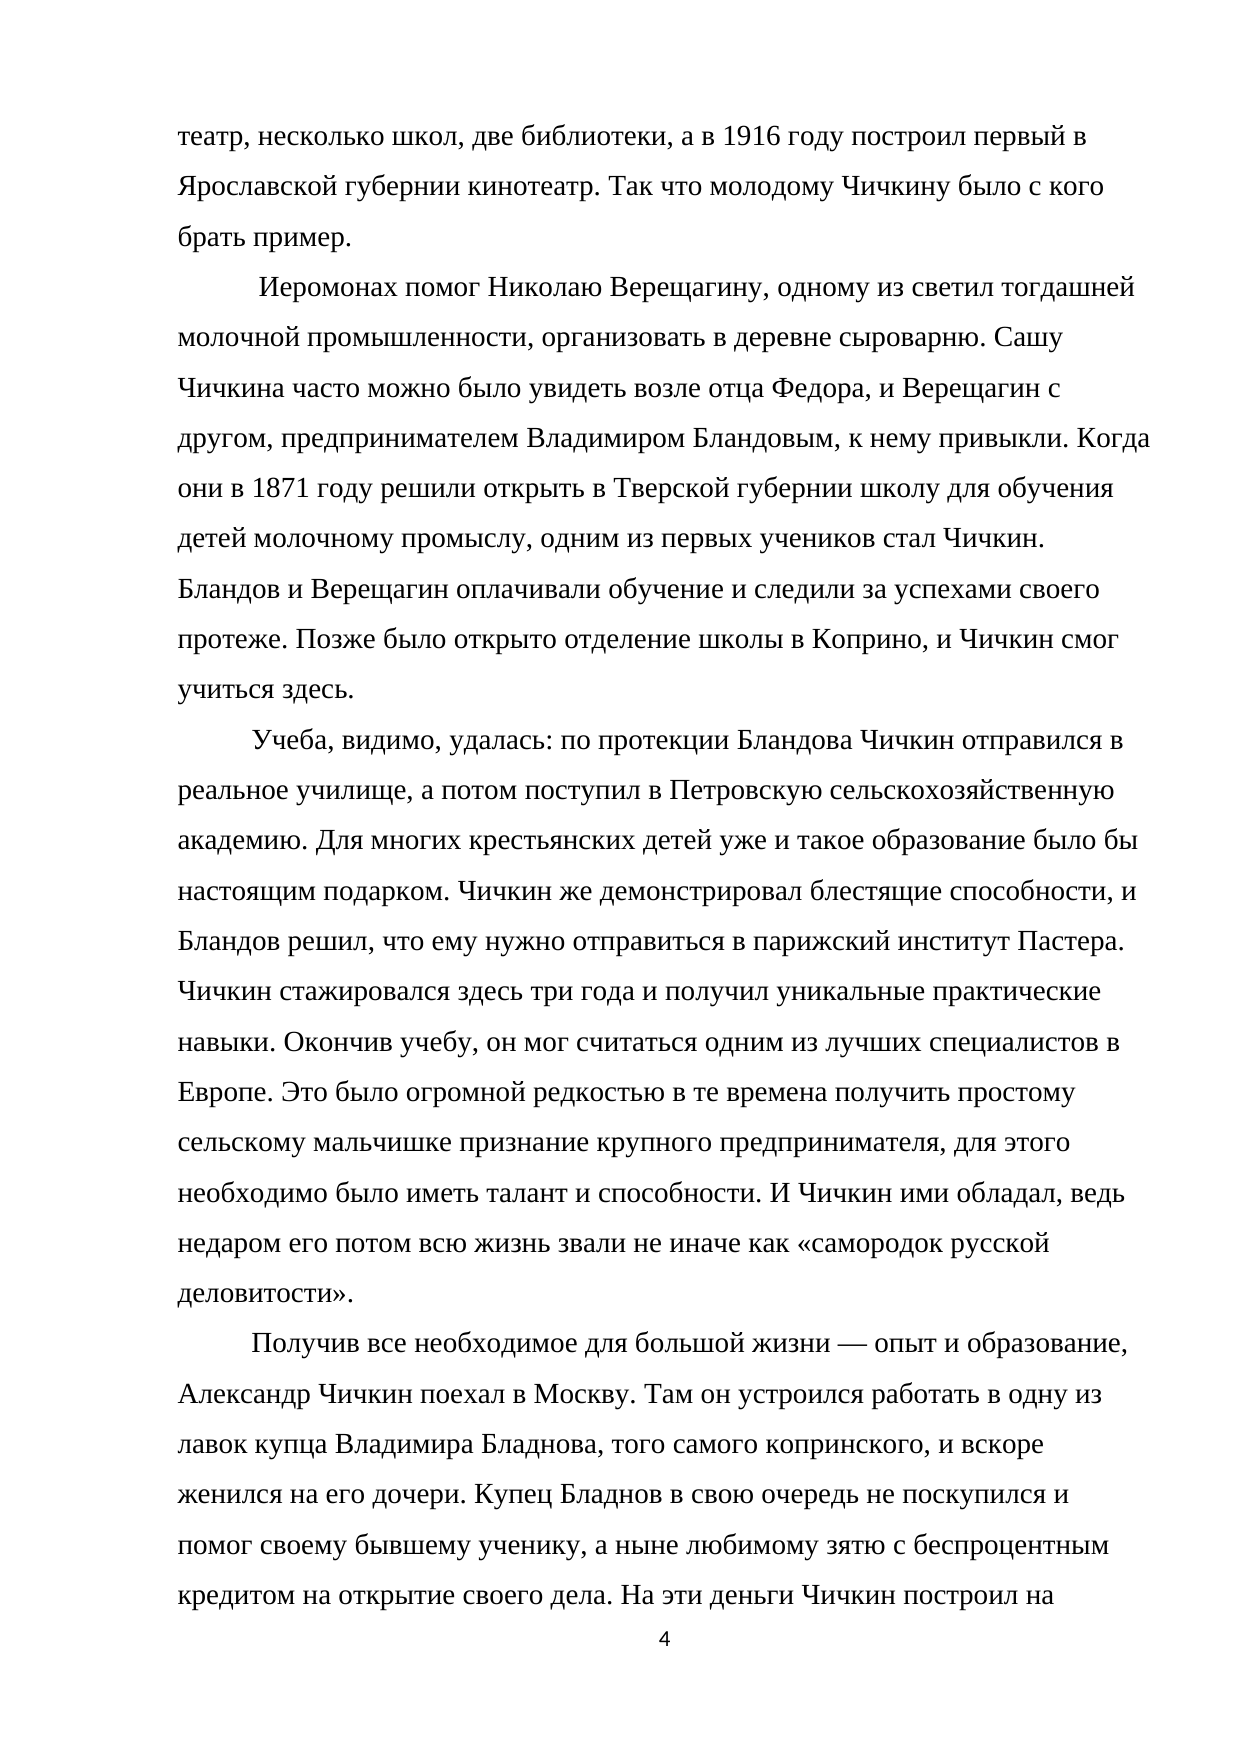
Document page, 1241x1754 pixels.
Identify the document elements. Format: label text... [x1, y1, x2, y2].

text Учеба, видимо, удалась: по протекции Бландова Чичкин отправился в реальное училище, а потом поступил в Петровскую сельскохозяйственную академию. Для многих крестьянских детей уже и такое образование было бы настоящим подарком. Чичкин же демонстрировал блестящие способности, и Бландов решил, что ему нужно отправиться в парижский институт Пастера. Чичкин стажировался здесь три года и получил уникальные практические навыки. Окончив учебу, он мог считаться одним из лучших специалистов в Европе. Это было огромной редкостью в те времена получить простому сельскому мальчишке признание крупного предпринимателя, для этого необходимо было иметь талант и способности. И Чичкин ими обладал, ведь недаром его потом всю жизнь звали не иначе как «самородок русской деловитости». [177, 722, 1152, 1309]
text Иеромонах помог Николаю Верещагину, одному из светил тогдашней молочной промышленности, организовать в деревне сыроварню. Сашу Чичкина часто можно было увидеть возле отца Федора, и Верещагин с другом, предпринимателем Владимиром Бландовым, к нему привыкли. Когда они в 1871 году решили открыть в Тверской губернии школу для обучения детей молочному промыслу, одним из первых учеников стал Чичкин. Бландов и Верещагин оплачивали обучение и следили за успехами своего протеже. Позже было открыто отделение школы в Коприно, и Чичкин смог учиться здесь. [177, 269, 1152, 705]
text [177, 118, 1152, 252]
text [177, 1326, 1152, 1611]
